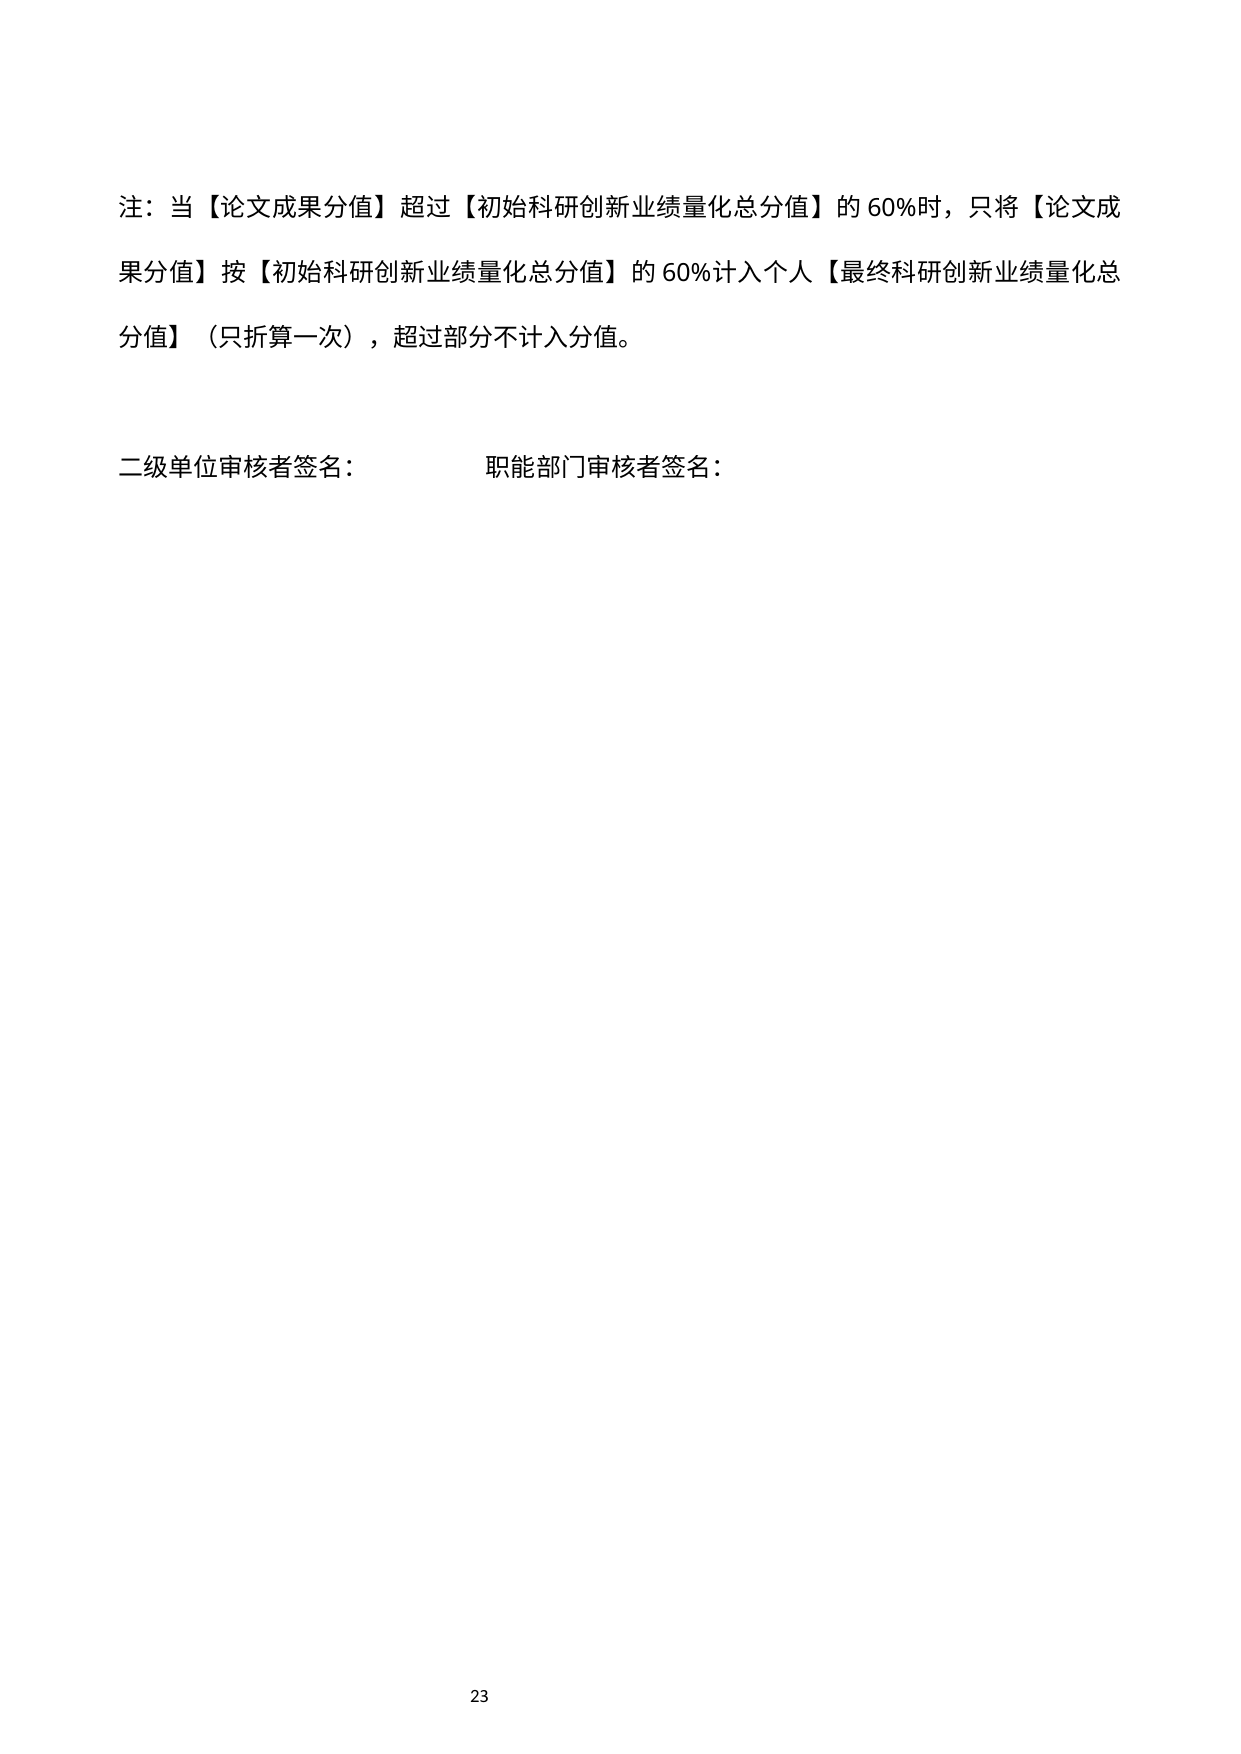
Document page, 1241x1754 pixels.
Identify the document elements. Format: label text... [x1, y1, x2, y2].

text 注：当【论文成果分值】超过【初始科研创新业绩量化总分值】的60%时，只将【论文成果分值】按【初始科研创新业绩量化总分值】的60%计入个人【最终科研创新业绩量化总分值】（只折算一次），超过部分不计入分值。 [118, 173, 1122, 368]
text 二级单位审核者签名： 职能部门审核者签名： [118, 433, 1122, 498]
